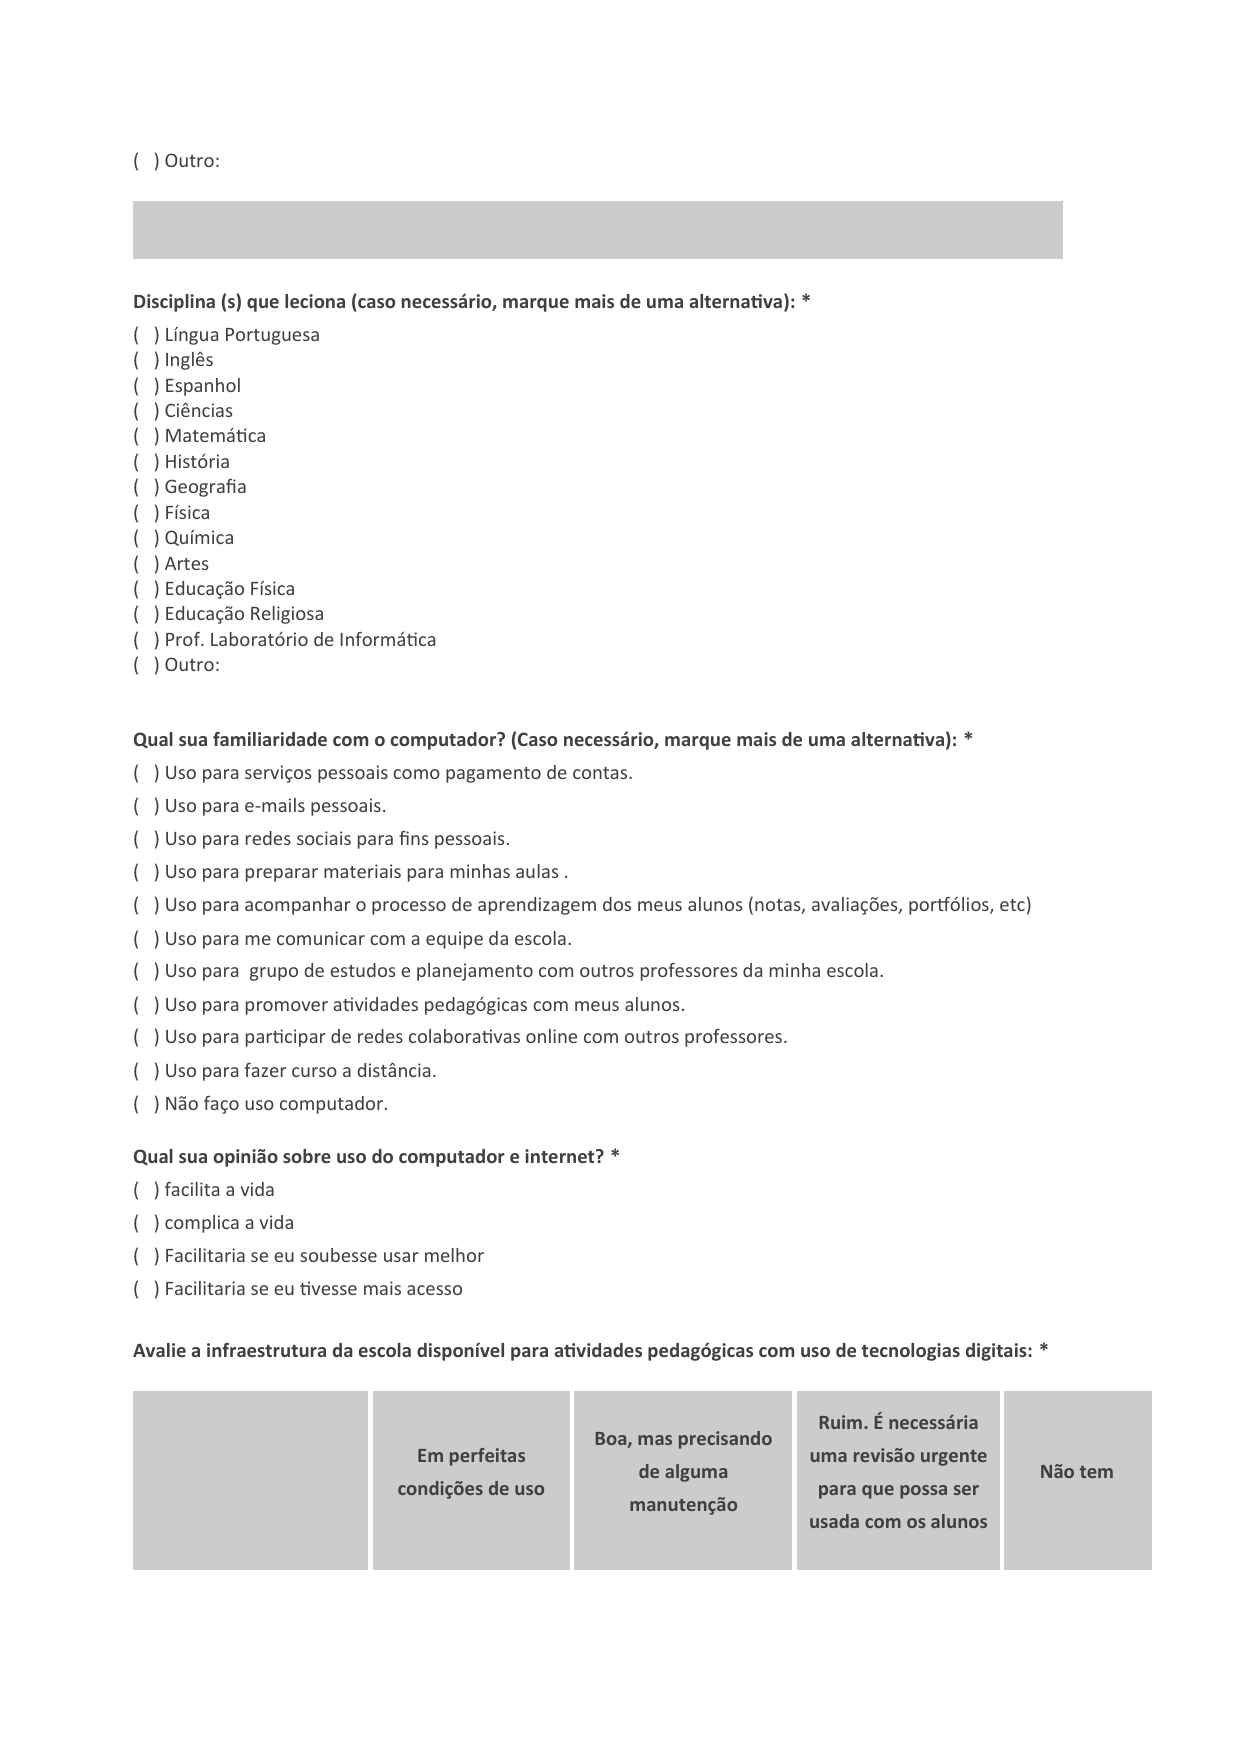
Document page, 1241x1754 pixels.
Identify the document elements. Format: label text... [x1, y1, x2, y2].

text ( ) Prof. Laboratório de Informática [133, 626, 1063, 651]
text ( ) Ciências [133, 397, 1063, 423]
text ( ) Química [133, 524, 1063, 550]
text ( ) Língua Portuguesa [133, 321, 1063, 346]
text ( ) Uso para e-mails pessoais. [133, 793, 1063, 818]
text ( ) Matemática [133, 423, 1063, 448]
table_header Ruim. É necessária uma revisão urgente para que possa ser usada com os alunos [797, 1391, 1000, 1570]
text Disciplina (s) que leciona (caso necessário, marque mais de uma alternativa): * [133, 288, 1063, 313]
text Avalie a infraestrutura da escola disponível para atividades pedagógicas com uso de tecnologias digitais: * [133, 1338, 1063, 1363]
table_header Não tem [1004, 1391, 1152, 1570]
table_header [133, 1391, 368, 1570]
text Qual sua opinião sobre uso do computador e internet? * [133, 1143, 1063, 1169]
text ( ) Geografia [133, 473, 1063, 499]
text ( ) Uso para preparar materiais para minhas aulas . ( ) Uso para acompanhar o processo de aprendizagem dos meus alunos (notas, avaliações, portfólios, etc) ( ) Uso para me comunicar com a equipe da escola. ( ) Uso para grupo de estudos e planejamento com outros professores da minha escola. ( ) Uso para promover atividades pedagógicas com meus alunos. ( ) Uso para participar de redes colaborativas online com outros professores. ( ) Uso para fazer curso a distância. ( ) Não faço uso computador. [133, 859, 1063, 1115]
text ( ) Uso para redes sociais para fins pessoais. [133, 826, 1063, 851]
text ( ) complica a vida ( ) Facilitaria se eu soubesse usar melhor ( ) Facilitaria se eu tivesse mais acesso [133, 1209, 1063, 1301]
table_header Boa, mas precisando de alguma manutenção [574, 1391, 792, 1570]
table_header Em perfeitas condições de uso [373, 1391, 570, 1570]
text ( ) Outro: [133, 148, 1063, 173]
text ( ) Outro: [133, 651, 1063, 677]
text ( ) Uso para serviços pessoais como pagamento de contas. [133, 759, 1063, 785]
text ( ) Física [133, 499, 1063, 524]
text ( ) Espanhol [133, 372, 1063, 397]
table_header [133, 201, 1063, 259]
text ( ) Educação Física [133, 575, 1063, 601]
text ( ) Artes [133, 550, 1063, 575]
text ( ) Educação Religiosa [133, 601, 1063, 626]
text ( ) facilita a vida [133, 1176, 1063, 1202]
text ( ) História [133, 448, 1063, 473]
text Qual sua familiaridade com o computador? (Caso necessário, marque mais de uma alternativa): * [133, 727, 1063, 752]
text ( ) Inglês [133, 346, 1063, 372]
